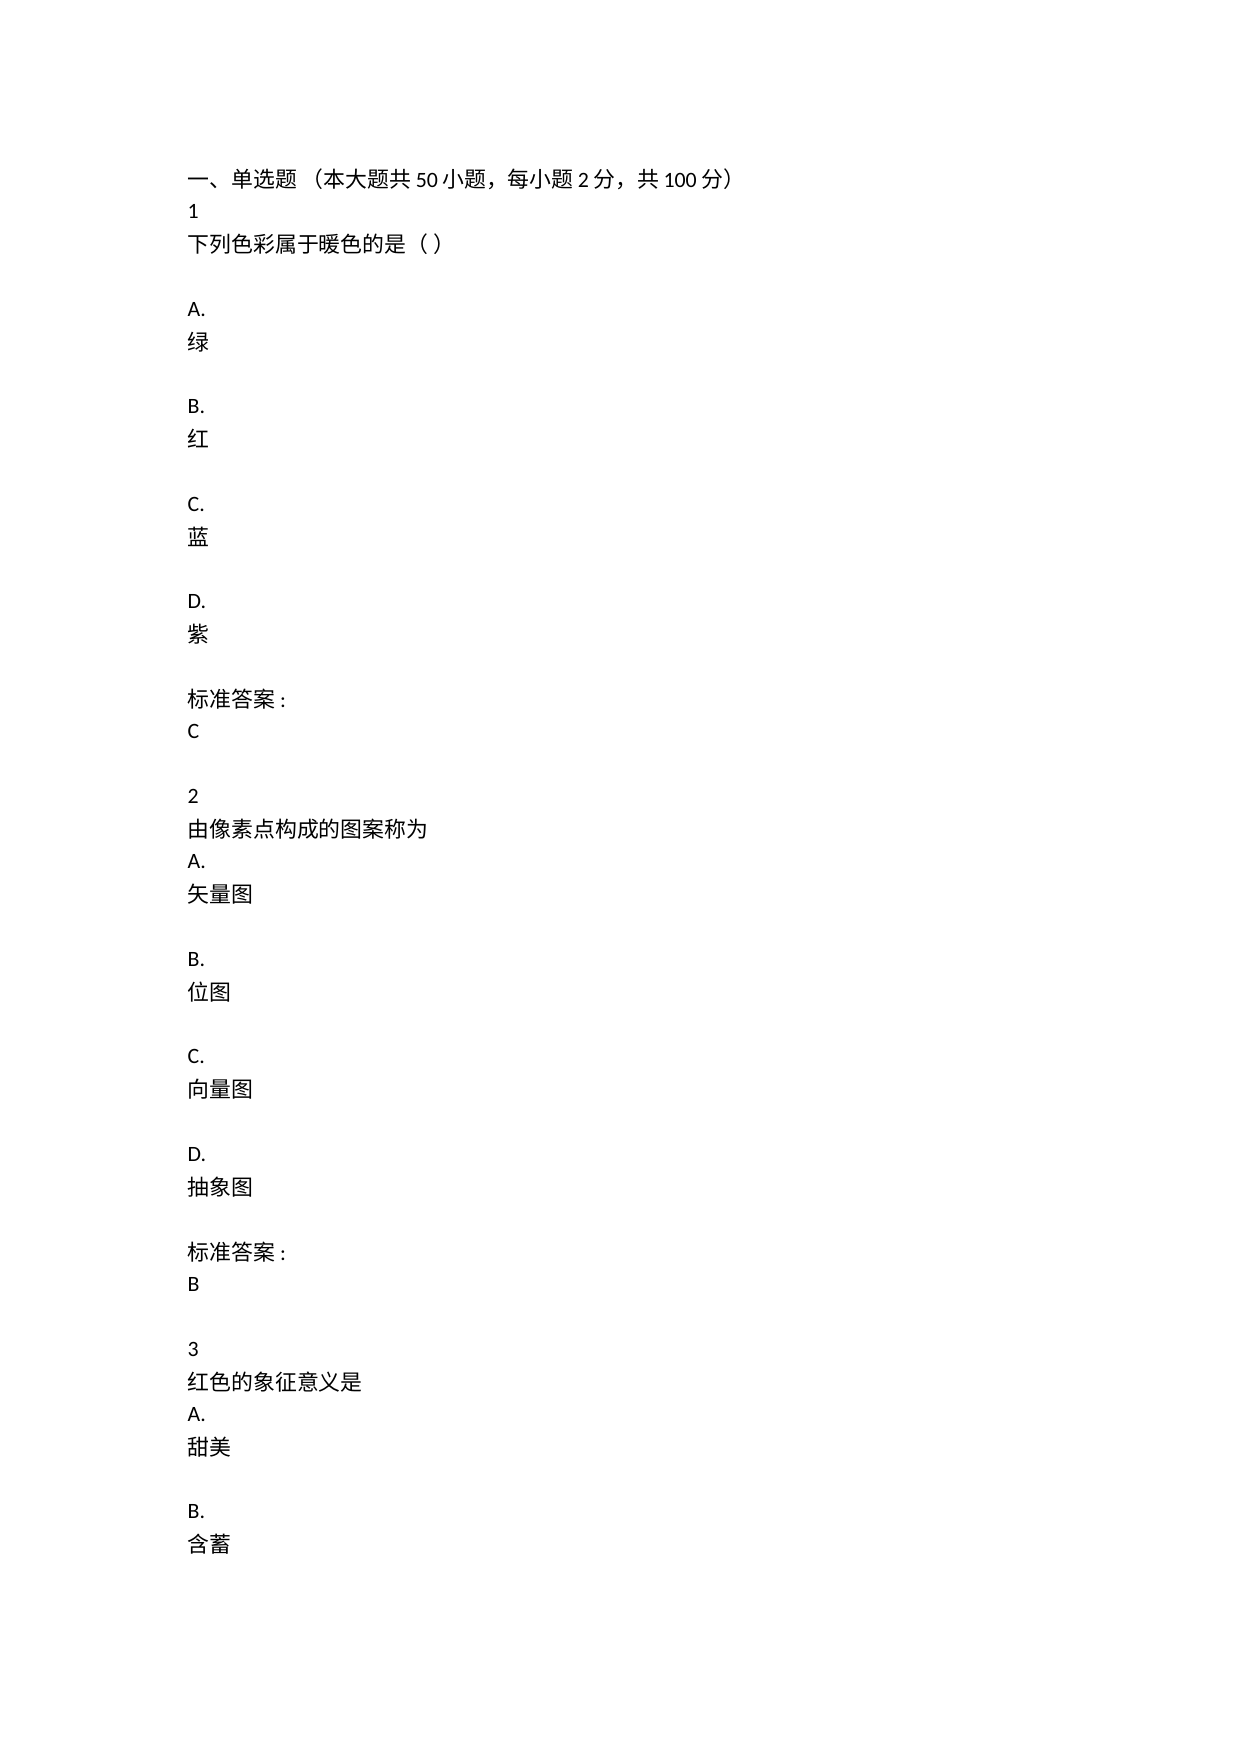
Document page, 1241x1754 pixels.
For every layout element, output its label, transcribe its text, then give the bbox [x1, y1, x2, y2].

text 甜美 [187, 1429, 1053, 1462]
text 红色的象征意义是 [187, 1364, 1053, 1397]
text B. [187, 942, 1053, 974]
text B. [187, 389, 1053, 422]
text 标准答案 : [187, 682, 1053, 714]
text C. [187, 487, 1053, 519]
text B [187, 1267, 1053, 1299]
text D. [187, 1137, 1053, 1169]
text 一、单选题 （本大题共50小题，每小题2分，共100分） [187, 162, 1053, 194]
text 含蓄 [187, 1527, 1053, 1559]
text A. [187, 844, 1053, 877]
text 1 [187, 194, 1053, 227]
text 由像素点构成的图案称为 [187, 812, 1053, 844]
text C [187, 714, 1053, 747]
text 下列色彩属于暖色的是（ ） [187, 227, 1053, 259]
text B. [187, 1494, 1053, 1527]
text 矢量图 [187, 877, 1053, 909]
text 3 [187, 1332, 1053, 1364]
text D. [187, 584, 1053, 617]
text 蓝 [187, 519, 1053, 552]
text C. [187, 1039, 1053, 1072]
text A. [187, 292, 1053, 324]
text 位图 [187, 974, 1053, 1007]
text 紫 [187, 617, 1053, 649]
text 2 [187, 779, 1053, 812]
text 向量图 [187, 1072, 1053, 1104]
text A. [187, 1397, 1053, 1429]
text 红 [187, 422, 1053, 454]
text 抽象图 [187, 1169, 1053, 1202]
text 绿 [187, 324, 1053, 357]
text 标准答案 : [187, 1234, 1053, 1267]
